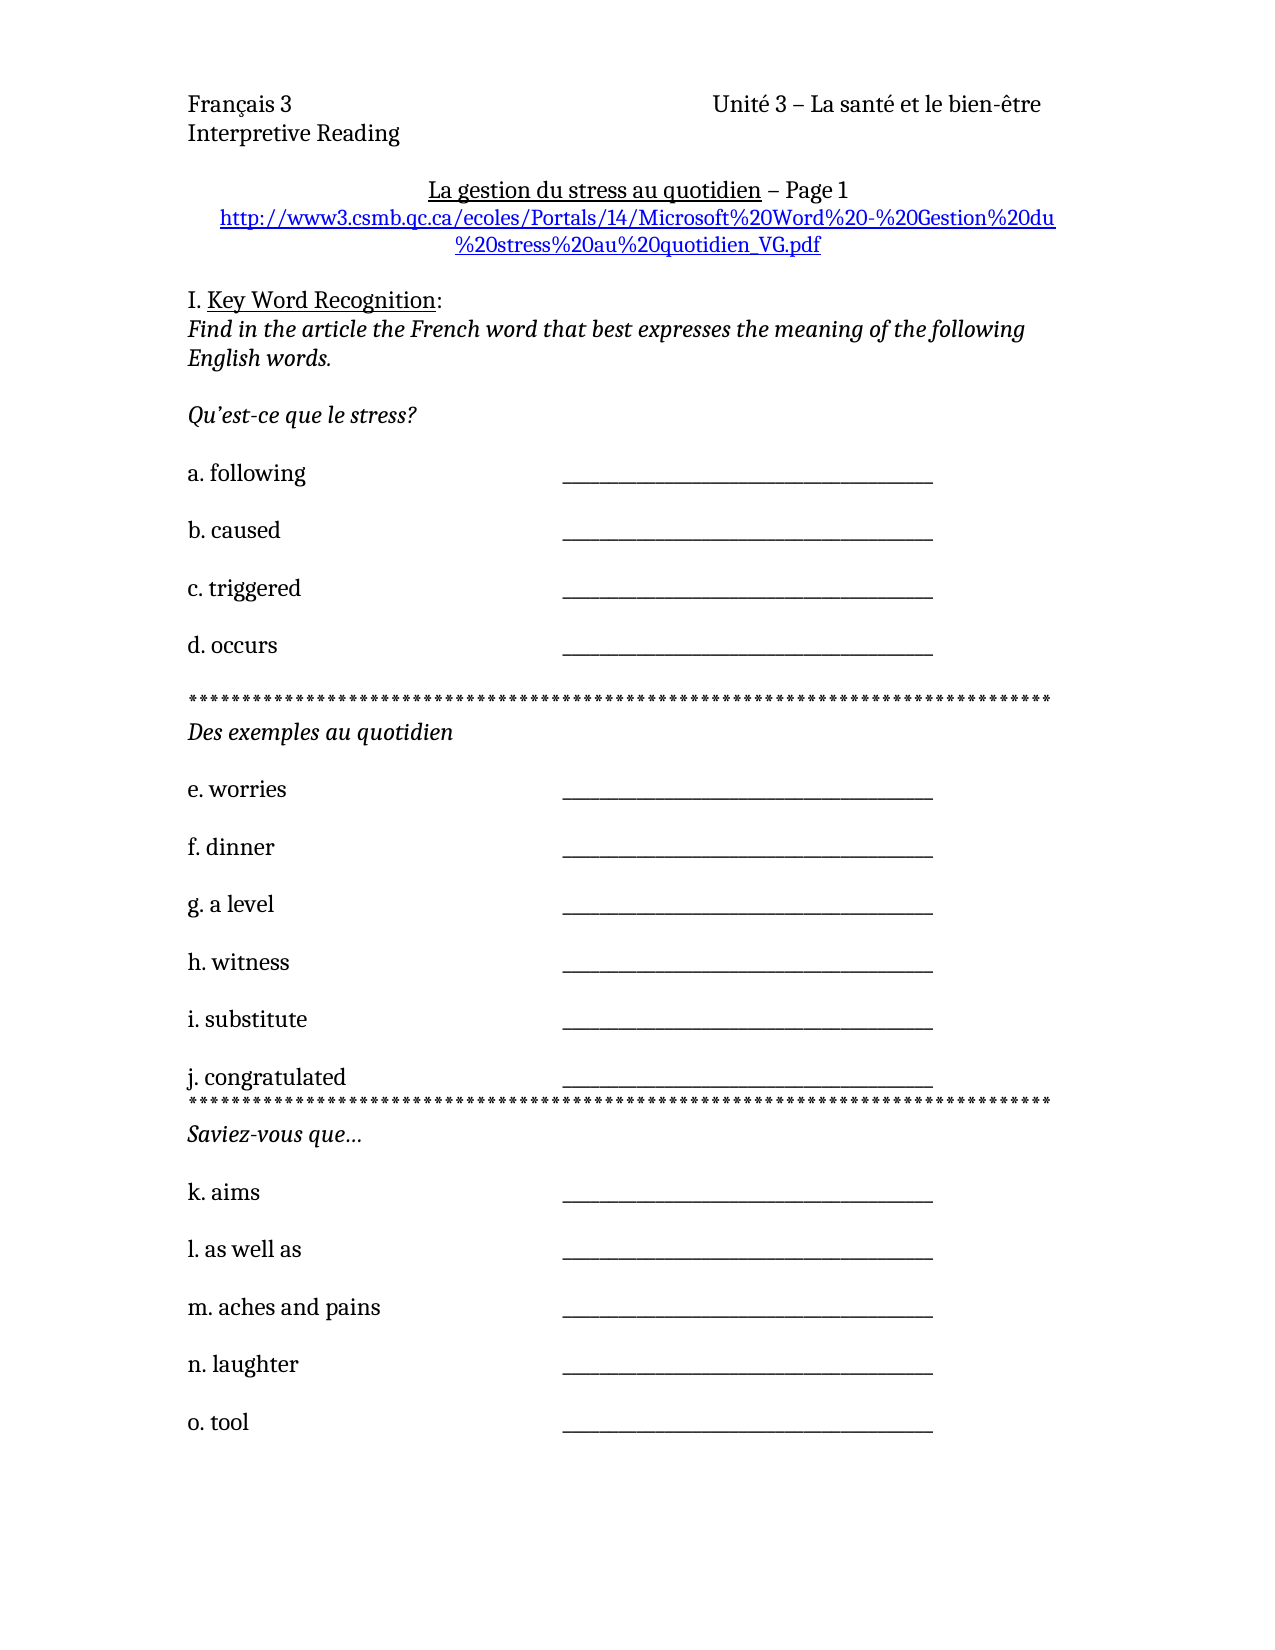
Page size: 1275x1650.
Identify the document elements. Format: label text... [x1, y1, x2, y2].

text b. caused ________________________________________ [187, 516, 1087, 545]
text j. congratulated ________________________________________ [187, 1063, 1087, 1091]
text n. laughter ________________________________________ [187, 1350, 1087, 1379]
text m. aches and pains ________________________________________ [187, 1293, 1087, 1321]
text h. witness ________________________________________ [187, 948, 1087, 976]
text I. Key Word Recognition: [187, 286, 1087, 315]
text a. following ________________________________________ [187, 459, 1087, 488]
text Find in the article the French word that best expresses the meaning of the following [187, 315, 1087, 344]
text Interpretive Reading [187, 119, 1087, 147]
text English words. [187, 344, 1087, 373]
text d. occurs ________________________________________ [187, 631, 1087, 660]
text f. dinner ________________________________________ [187, 833, 1087, 861]
text La gestion du stress au quotidien – Page 1 [187, 176, 1087, 205]
text http://www3.csmb.qc.ca/ecoles/Portals/14/Microsoft%20Word%20-%20Gestion%20du%20stress%20au%20quotidien_VG.pdf [187, 205, 1087, 258]
text Qu’est-ce que le stress? [187, 401, 1087, 430]
text ********************************************************************************* [187, 689, 1087, 718]
text k. aims ________________________________________ [187, 1178, 1087, 1206]
text c. triggered ________________________________________ [187, 574, 1087, 603]
text l. as well as ________________________________________ [187, 1235, 1087, 1264]
text g. a level ________________________________________ [187, 890, 1087, 919]
text i. substitute ________________________________________ [187, 1005, 1087, 1034]
text o. tool ________________________________________ [187, 1408, 1087, 1436]
text e. worries ________________________________________ [187, 775, 1087, 804]
text Des exemples au quotidien [187, 718, 1087, 746]
text Saviez-vous que… [187, 1120, 1087, 1149]
text ********************************************************************************* [187, 1091, 1087, 1120]
text Français 3 Unité 3 – La santé et le bien-être [187, 90, 1087, 119]
